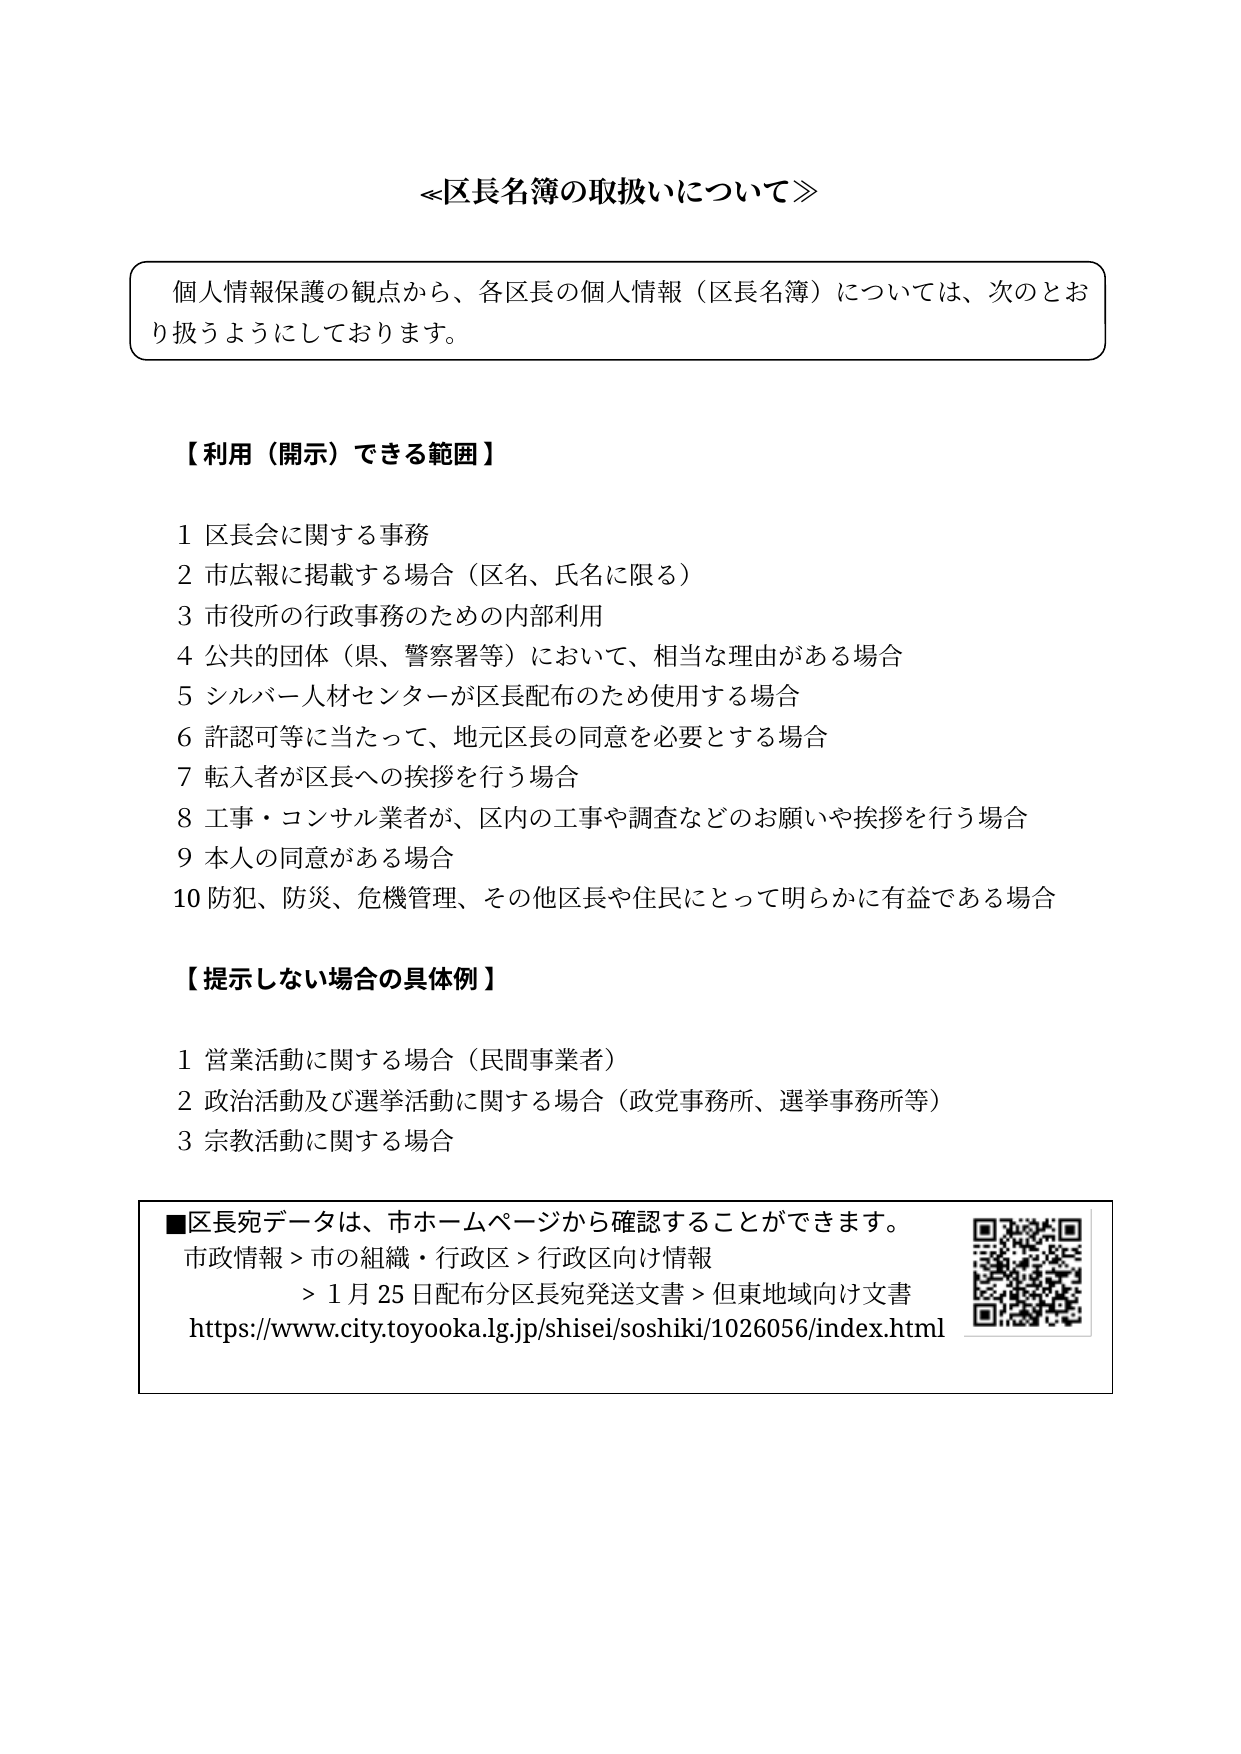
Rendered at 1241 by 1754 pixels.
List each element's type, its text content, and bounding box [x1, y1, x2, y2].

text ５ シルバー人材センターが区長配布のため使用する場合 [148, 675, 1092, 715]
text １ 営業活動に関する場合（民間事業者） [148, 1039, 1092, 1079]
text ２ 市広報に掲載する場合（区名、氏名に限る） [148, 554, 1092, 594]
text ６ 許認可等に当たって、地元区長の同意を必要とする場合 [148, 715, 1092, 756]
text ４ 公共的団体（県、警察署等）において、相当な理由がある場合 [148, 634, 1092, 675]
text ２ 政治活動及び選挙活動に関する場合（政党事務所、選挙事務所等） [148, 1079, 1092, 1119]
text 【 利用（開示）できる範囲 】 [148, 432, 1092, 473]
text 個人情報保護の観点から、各区長の個人情報（区長名簿）については、次のとおり扱うようにしております。 [148, 271, 1092, 352]
text ３ 市役所の行政事務のための内部利用 [148, 594, 1092, 634]
text 【 提示しない場合の具体例 】 [148, 958, 1092, 998]
text ８ 工事・コンサル業者が、区内の工事や調査などのお願いや挨拶を行う場合 [148, 796, 1092, 837]
text 10 防犯、防災、危機管理、その他区長や住民にとって明らかに有益である場合 [148, 877, 1092, 917]
text ３ 宗教活動に関する場合 [148, 1119, 1092, 1160]
text ≪区長名簿の取扱いについて≫ [148, 149, 1092, 230]
text ９ 本人の同意がある場合 [148, 837, 1092, 877]
picture [964, 1209, 1093, 1338]
text １ 区長会に関する事務 [148, 513, 1092, 554]
text ７ 転入者が区長への挨拶を行う場合 [148, 756, 1092, 796]
